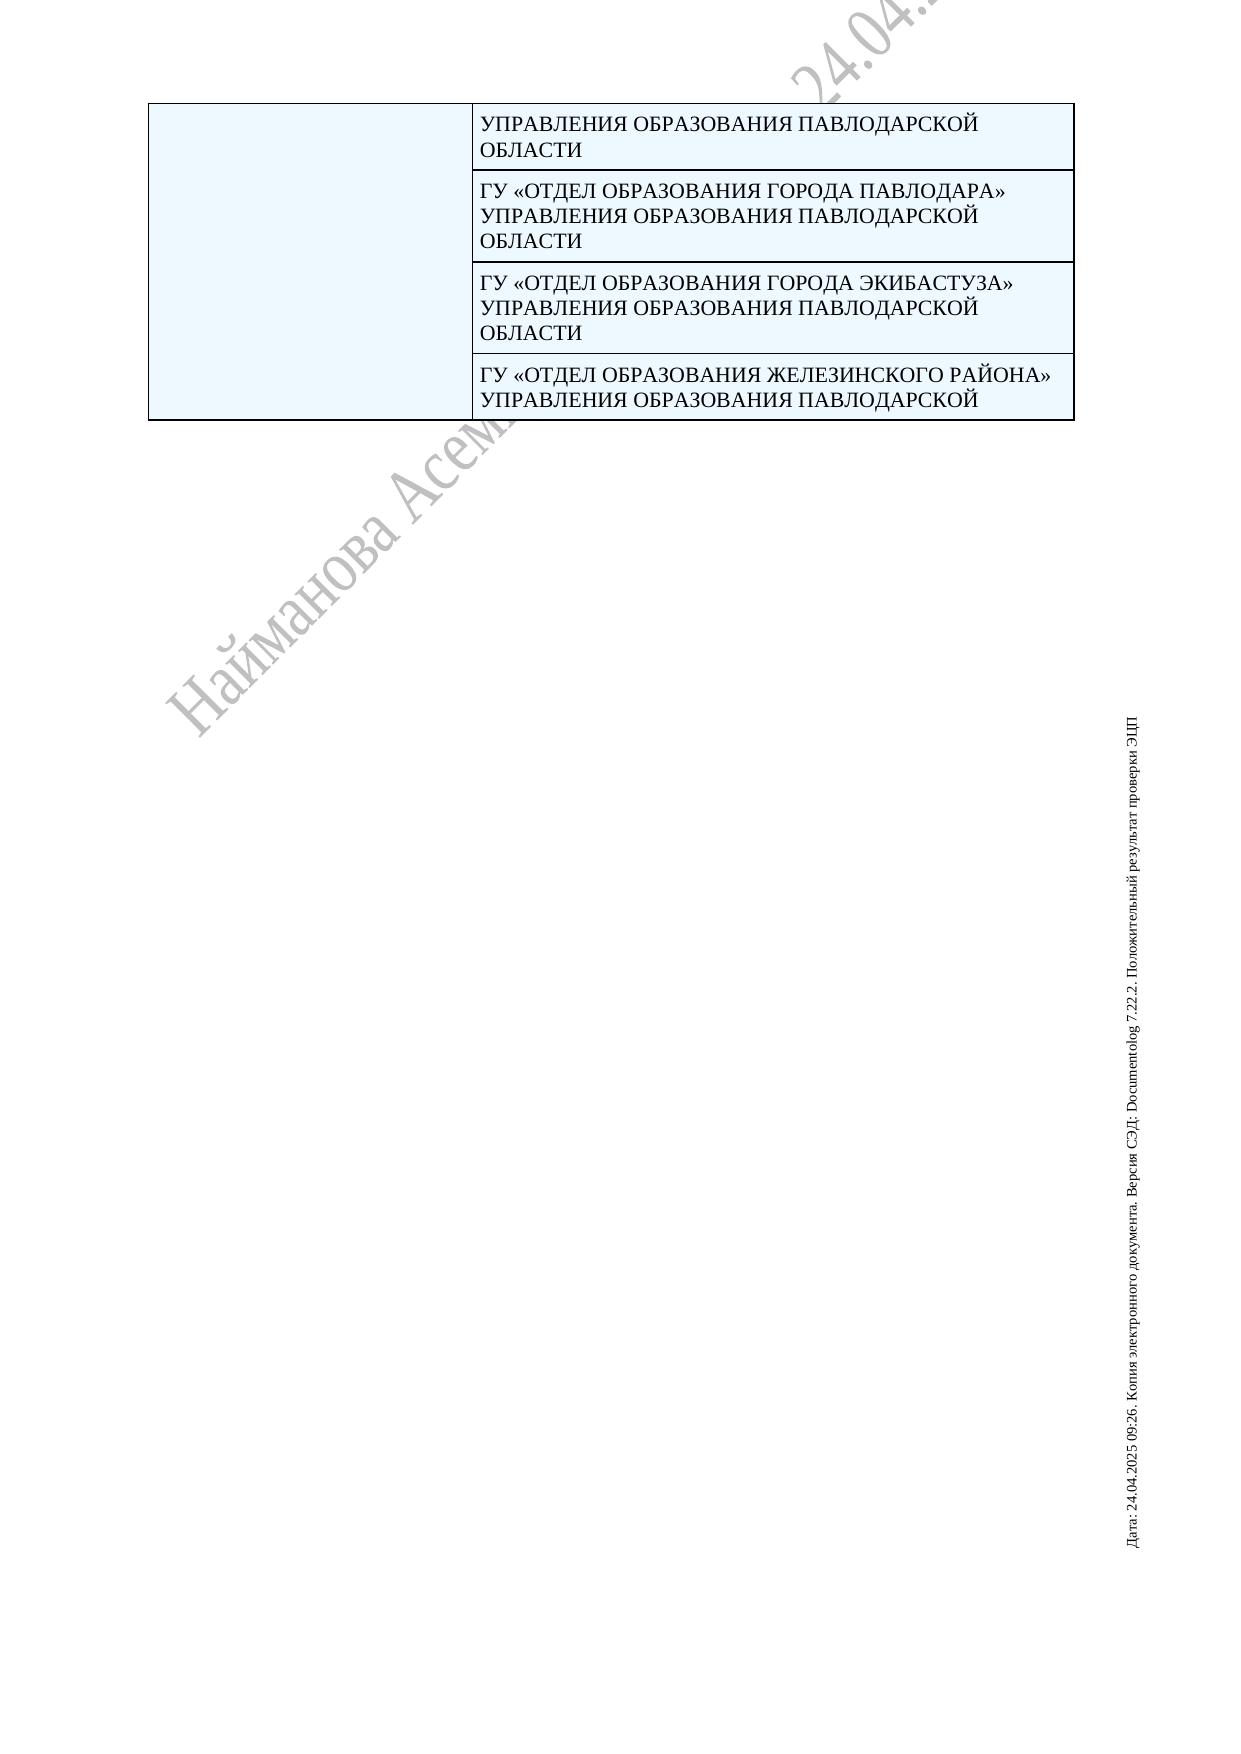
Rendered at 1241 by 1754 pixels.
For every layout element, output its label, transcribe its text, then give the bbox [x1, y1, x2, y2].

table_cell ГУ «ОТДЕЛ ОБРАЗОВАНИЯ ГОРОДА ЭКИБАСТУЗА» УПРАВЛЕНИЯ ОБРАЗОВАНИЯ ПАВЛОДАРСКОЙ ОБЛАСТИ [473, 263, 1073, 353]
table_cell ГУ «ОТДЕЛ ОБРАЗОВАНИЯ ЖЕЛЕЗИНСКОГО РАЙОНА» УПРАВЛЕНИЯ ОБРАЗОВАНИЯ ПАВЛОДАРСКОЙ ОБЛАСТИ [473, 354, 1073, 419]
table_cell ГУ «ОТДЕЛ ОБРАЗОВАНИЯ ГОРОДА ПАВЛОДАРА» УПРАВЛЕНИЯ ОБРАЗОВАНИЯ ПАВЛОДАРСКОЙ ОБЛАСТИ [473, 171, 1073, 261]
table_cell ГУ «ОТДЕЛ ОБРАЗОВАНИЯ ГОРОДА АКСУ» УПРАВЛЕНИЯ ОБРАЗОВАНИЯ ПАВЛОДАРСКОЙ ОБЛАСТИ [473, 104, 1073, 169]
